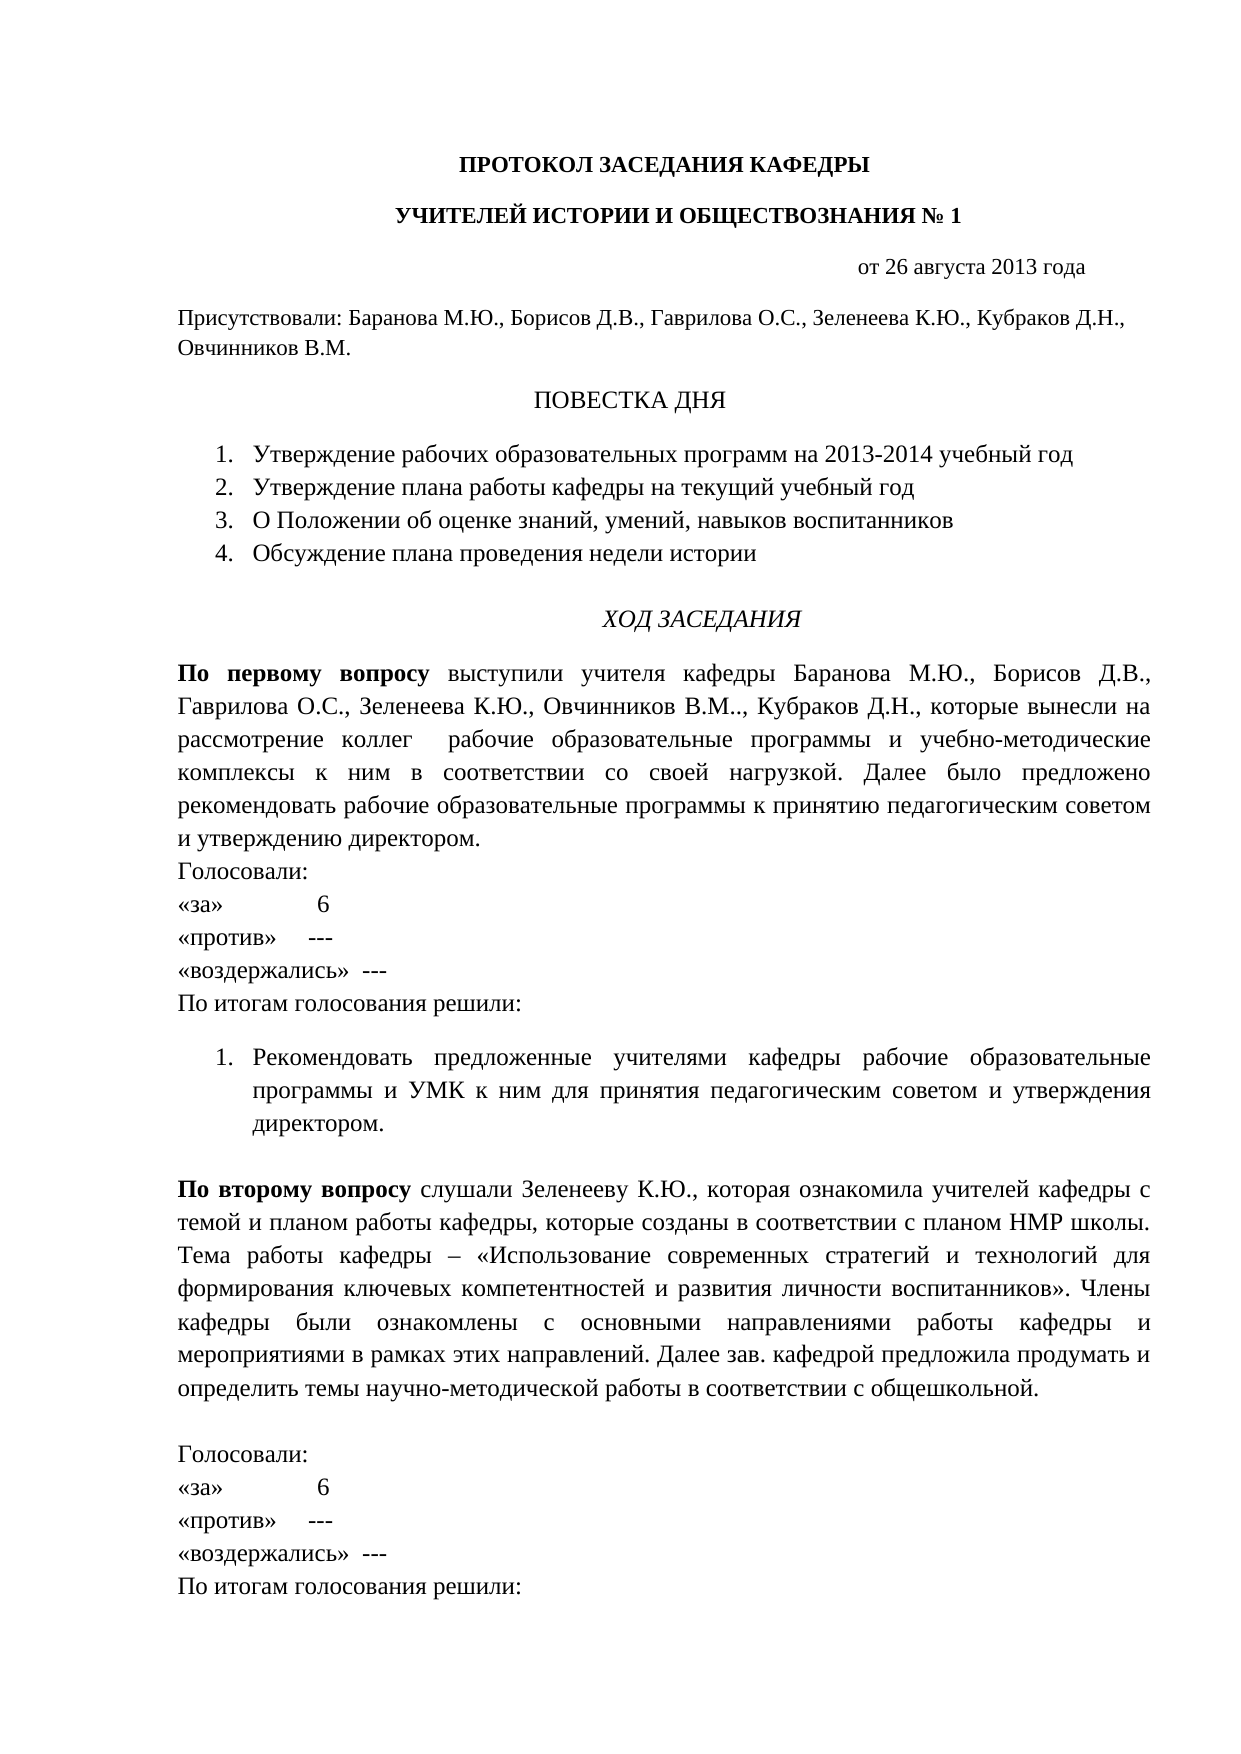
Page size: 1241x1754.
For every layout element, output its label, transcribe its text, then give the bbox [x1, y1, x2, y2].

list Обсуждение плана проведения недели истории [215, 538, 1152, 567]
list ХОД ЗАСЕДАНИЯ [252, 604, 1152, 633]
list Рекомендовать предложенные учителями кафедры рабочие образовательные программы и УМК к ним для принятия педагогическим советом и утверждения директором. [215, 1042, 1152, 1137]
text Присутствовали: Баранова М.Ю., Борисов Д.В., Гаврилова О.С., Зеленеева К.Ю., Кубраков Д.Н., Овчинников В.М. [177, 304, 1152, 361]
text «против» --- [177, 1505, 1152, 1533]
text По второму вопросу слушали Зеленееву К.Ю., которая ознакомила учителей кафедры с темой и планом работы кафедры, которые созданы в соответствии с планом НМР школы. Тема работы кафедры – «Использование современных стратегий и технологий для формирования ключевых компетентностей и развития личности воспитанников». Члены кафедры были ознакомлены с основными направлениями работы кафедры и мероприятиями в рамках этих направлений. Далее зав. кафедрой предложила продумать и определить темы научно-методической работы в соответствии с общешкольной. [177, 1174, 1152, 1401]
list О Положении об оценке знаний, умений, навыков воспитанников [215, 505, 1152, 534]
text По первому вопросу выступили учителя кафедры Баранова М.Ю., Борисов Д.В., Гаврилова О.С., Зеленеева К.Ю., Овчинников В.М.., Кубраков Д.Н., которые вынесли на рассмотрение коллег рабочие образовательные программы и учебно-методические комплексы к ним в соответствии со своей нагрузкой. Далее было предложено рекомендовать рабочие образовательные программы к принятию педагогическим советом и утверждению директором. [177, 658, 1152, 852]
text Голосовали: [177, 1439, 1152, 1467]
text «за» 6 [177, 889, 1152, 918]
list Утверждение рабочих образовательных программ на 2013-2014 учебный год [215, 439, 1152, 468]
text от 26 августа 2013 года [177, 253, 1152, 279]
text «воздержались» --- [177, 956, 1152, 984]
text Голосовали: [177, 856, 1152, 885]
text ПОВЕСТКА ДНЯ [177, 386, 1152, 414]
text УЧИТЕЛЕЙ ИСТОРИИ И ОБЩЕСТВОЗНАНИЯ № 1 [177, 202, 1152, 228]
text ПРОТОКОЛ ЗАСЕДАНИЯ КАФЕДРЫ [177, 151, 1152, 177]
text «против» --- [177, 922, 1152, 951]
list Утверждение плана работы кафедры на текущий учебный год [215, 472, 1152, 501]
text «воздержались» --- [177, 1538, 1152, 1566]
text «за» 6 [177, 1472, 1152, 1500]
text По итогам голосования решили: [177, 1571, 1152, 1599]
text По итогам голосования решили: [177, 988, 1152, 1017]
